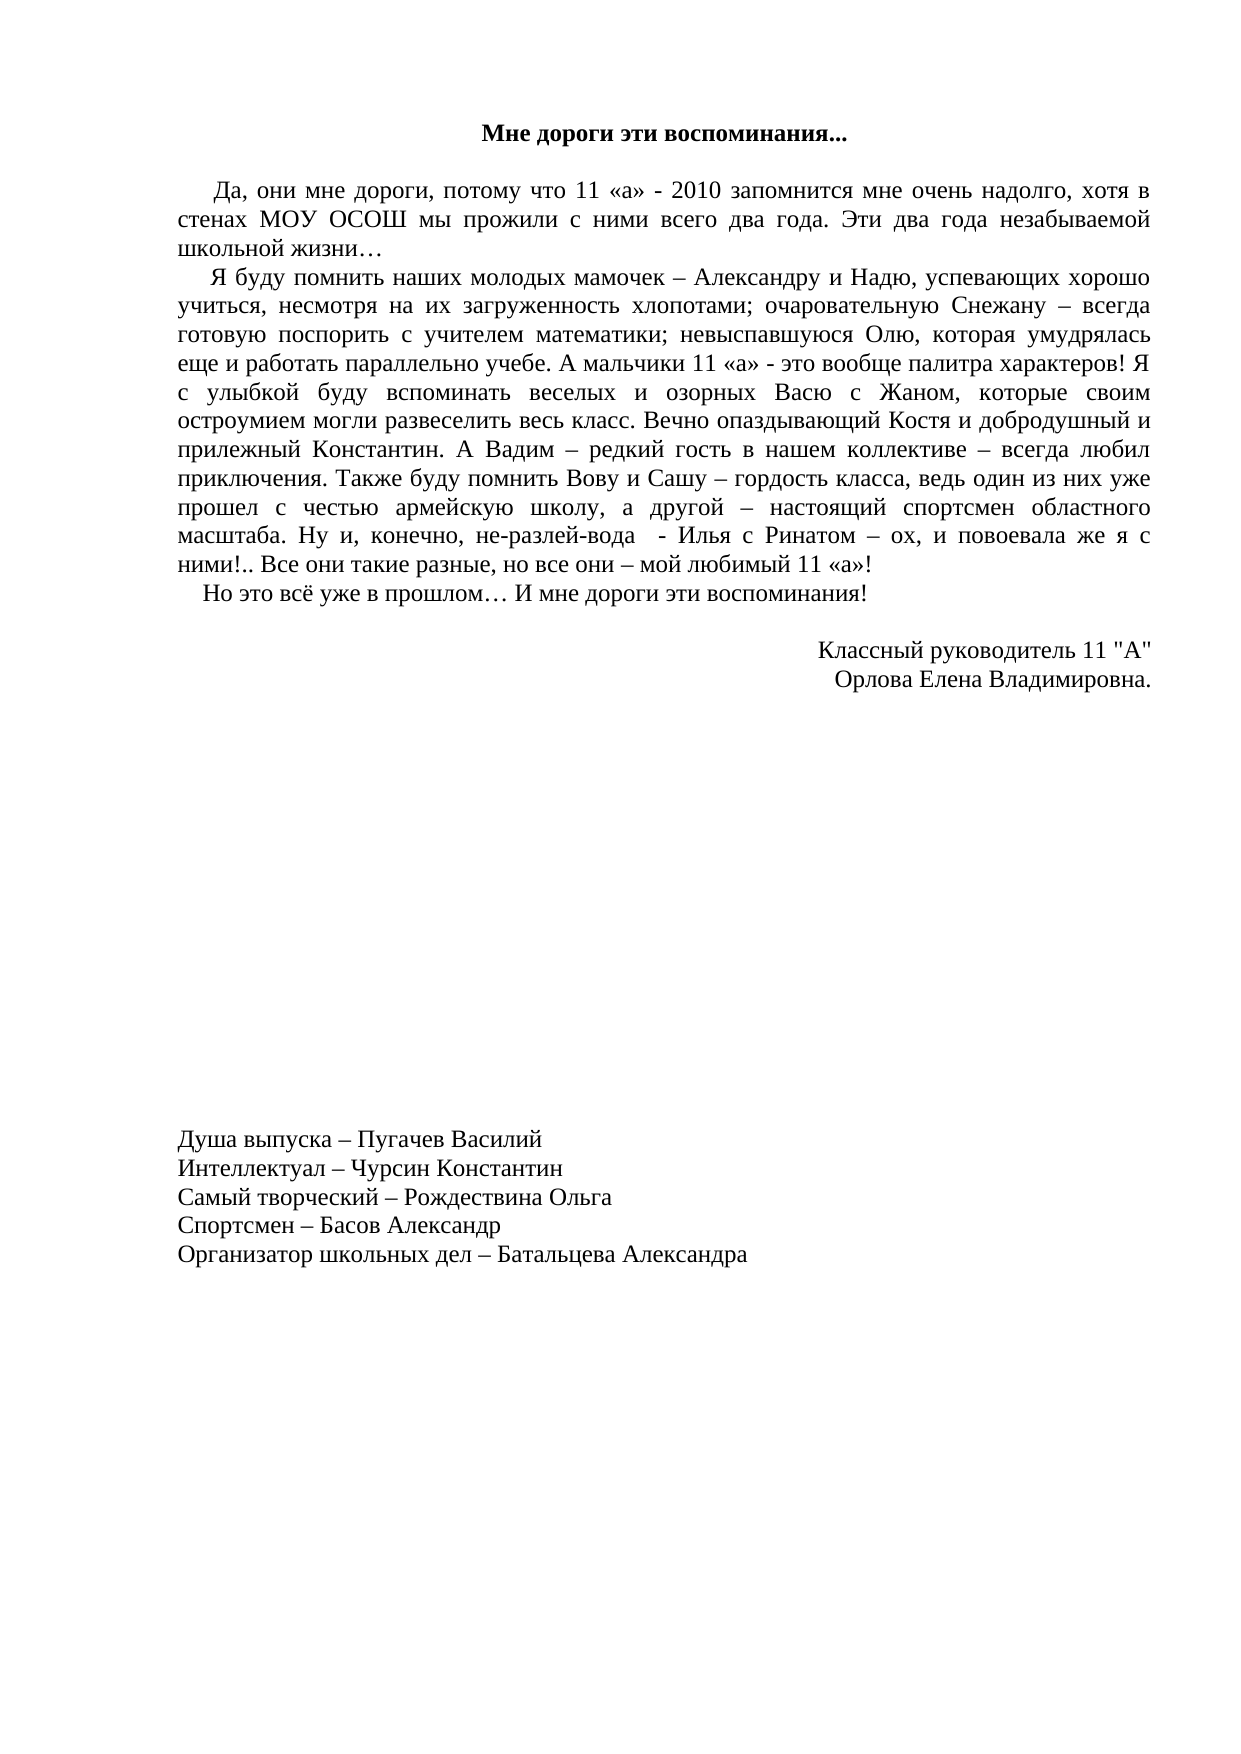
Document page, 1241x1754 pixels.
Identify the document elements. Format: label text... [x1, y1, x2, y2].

text Организатор школьных дел – Батальцева Александра [177, 1239, 1152, 1268]
text Душа выпуска – Пугачев Василий [177, 1124, 1152, 1153]
text Мне дороги эти воспоминания... [177, 118, 1152, 147]
text Классный руководитель 11 "А" [177, 636, 1152, 664]
text Но это всё уже в прошлом… И мне дороги эти воспоминания! [177, 578, 1152, 607]
text Я буду помнить наших молодых мамочек – Александру и Надю, успевающих хорошо учиться, несмотря на их загруженность хлопотами; очаровательную Снежану – всегда готовую поспорить с учителем математики; невыспавшуюся Олю, которая умудрялась еще и работать параллельно учебе. А мальчики 11 «а» - это вообще палитра характеров! Я с улыбкой буду вспоминать веселых и озорных Васю с Жаном, которые своим остроумием могли развеселить весь класс. Вечно опаздывающий Костя и добродушный и прилежный Константин. А Вадим – редкий гость в нашем коллективе – всегда любил приключения. Также буду помнить Вову и Сашу – гордость класса, ведь один из них уже прошел с честью армейскую школу, а другой – настоящий спортсмен областного масштаба. Ну и, конечно, не-разлей-вода - Илья с Ринатом – ох, и повоевала же я с ними!.. Все они такие разные, но все они – мой любимый 11 «а»! [177, 262, 1152, 578]
text Интеллектуал – Чурсин Константин [177, 1153, 1152, 1182]
text Орлова Елена Владимировна. [177, 664, 1152, 693]
text Да, они мне дороги, потому что 11 «а» - 2010 запомнится мне очень надолго, хотя в стенах МОУ ОСОШ мы прожили с ними всего два года. Эти два года незабываемой школьной жизни… [177, 176, 1152, 262]
text Самый творческий – Рождествина Ольга [177, 1182, 1152, 1211]
text Спортсмен – Басов Александр [177, 1211, 1152, 1239]
